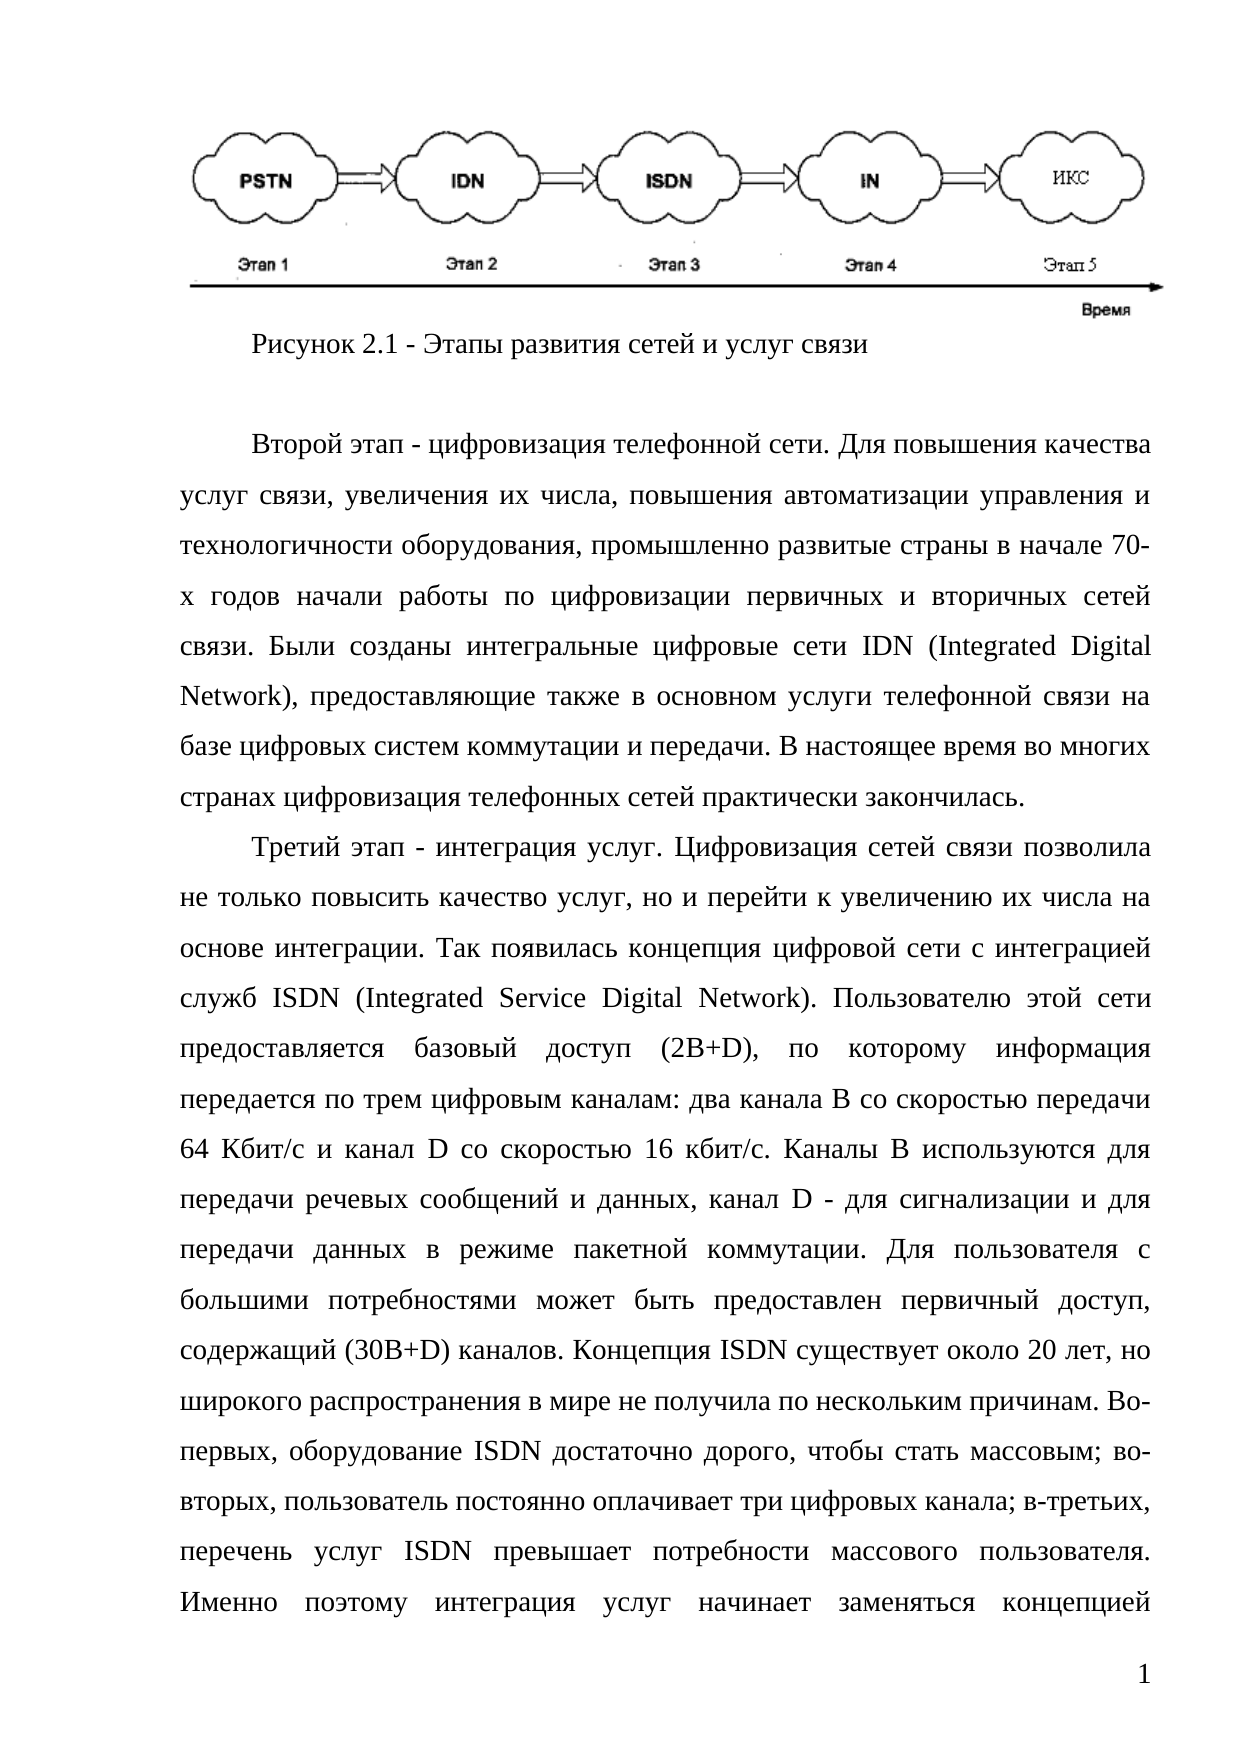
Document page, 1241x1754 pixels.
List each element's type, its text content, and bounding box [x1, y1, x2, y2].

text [179, 829, 1151, 1617]
text Второй этап - цифровизация телефонной сети. Для повышения качества услуг связи, увеличения их числа, повышения автоматизации управления и технологичности оборудования, промышленно развитые страны в начале 70-х годов начали работы по цифровизации первичных и вторичных сетей связи. Были созданы интегральные цифровые сети IDN (Integrated Digital Network), предоставляющие также в основном услуги телефонной связи на базе цифровых систем коммутации и передачи. В настоящее время во многих странах цифровизация телефонных сетей практически закончилась. [179, 427, 1151, 812]
text Рисунок 2.1 - Этапы развития сетей и услуг связи [179, 326, 1151, 359]
picture [177, 118, 1171, 326]
